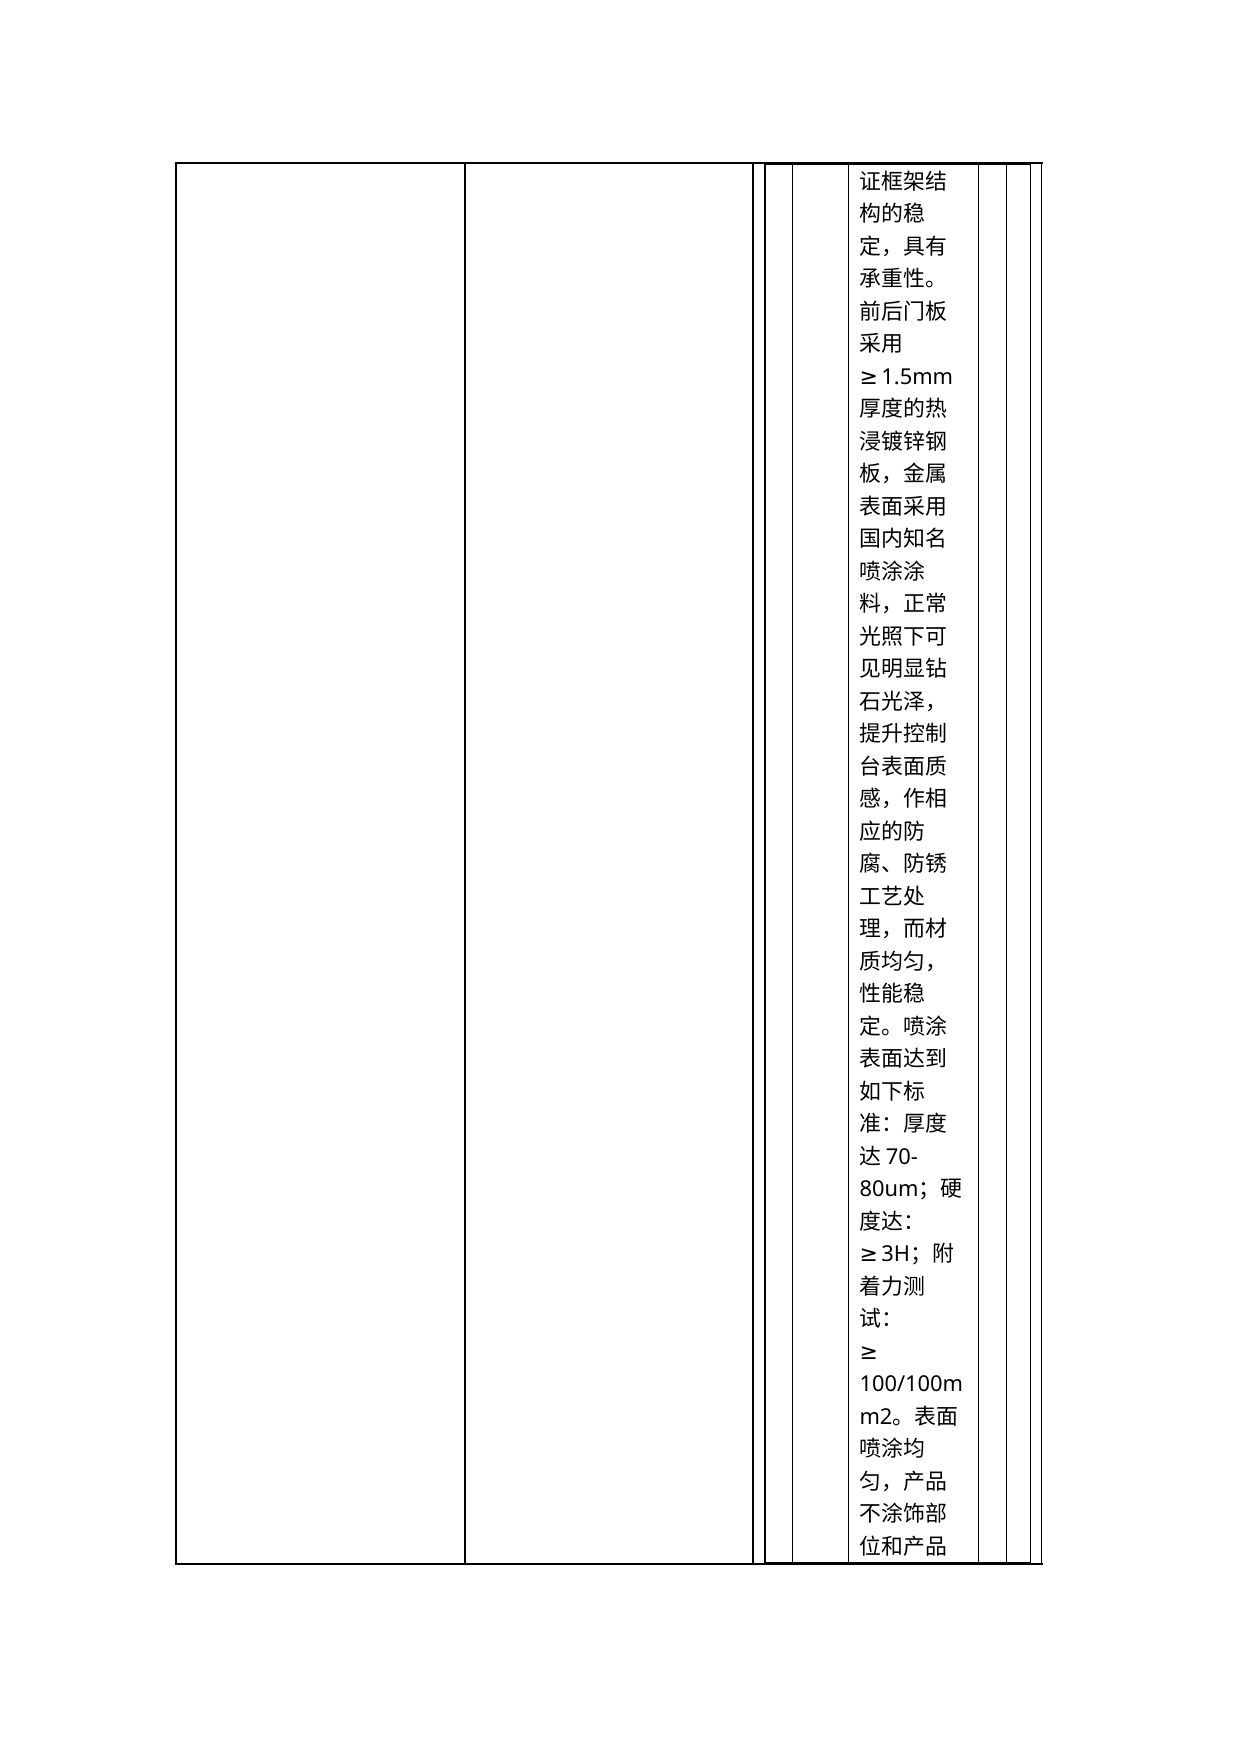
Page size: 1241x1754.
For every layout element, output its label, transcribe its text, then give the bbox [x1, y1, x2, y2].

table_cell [754, 164, 764, 1563]
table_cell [1007, 165, 1030, 1562]
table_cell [979, 165, 1006, 1562]
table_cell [1031, 164, 1041, 1563]
table_cell 1 [177, 164, 464, 1563]
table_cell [766, 165, 792, 1562]
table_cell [849, 165, 978, 1562]
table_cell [793, 165, 848, 1562]
table_cell ▲ [466, 164, 752, 1563]
